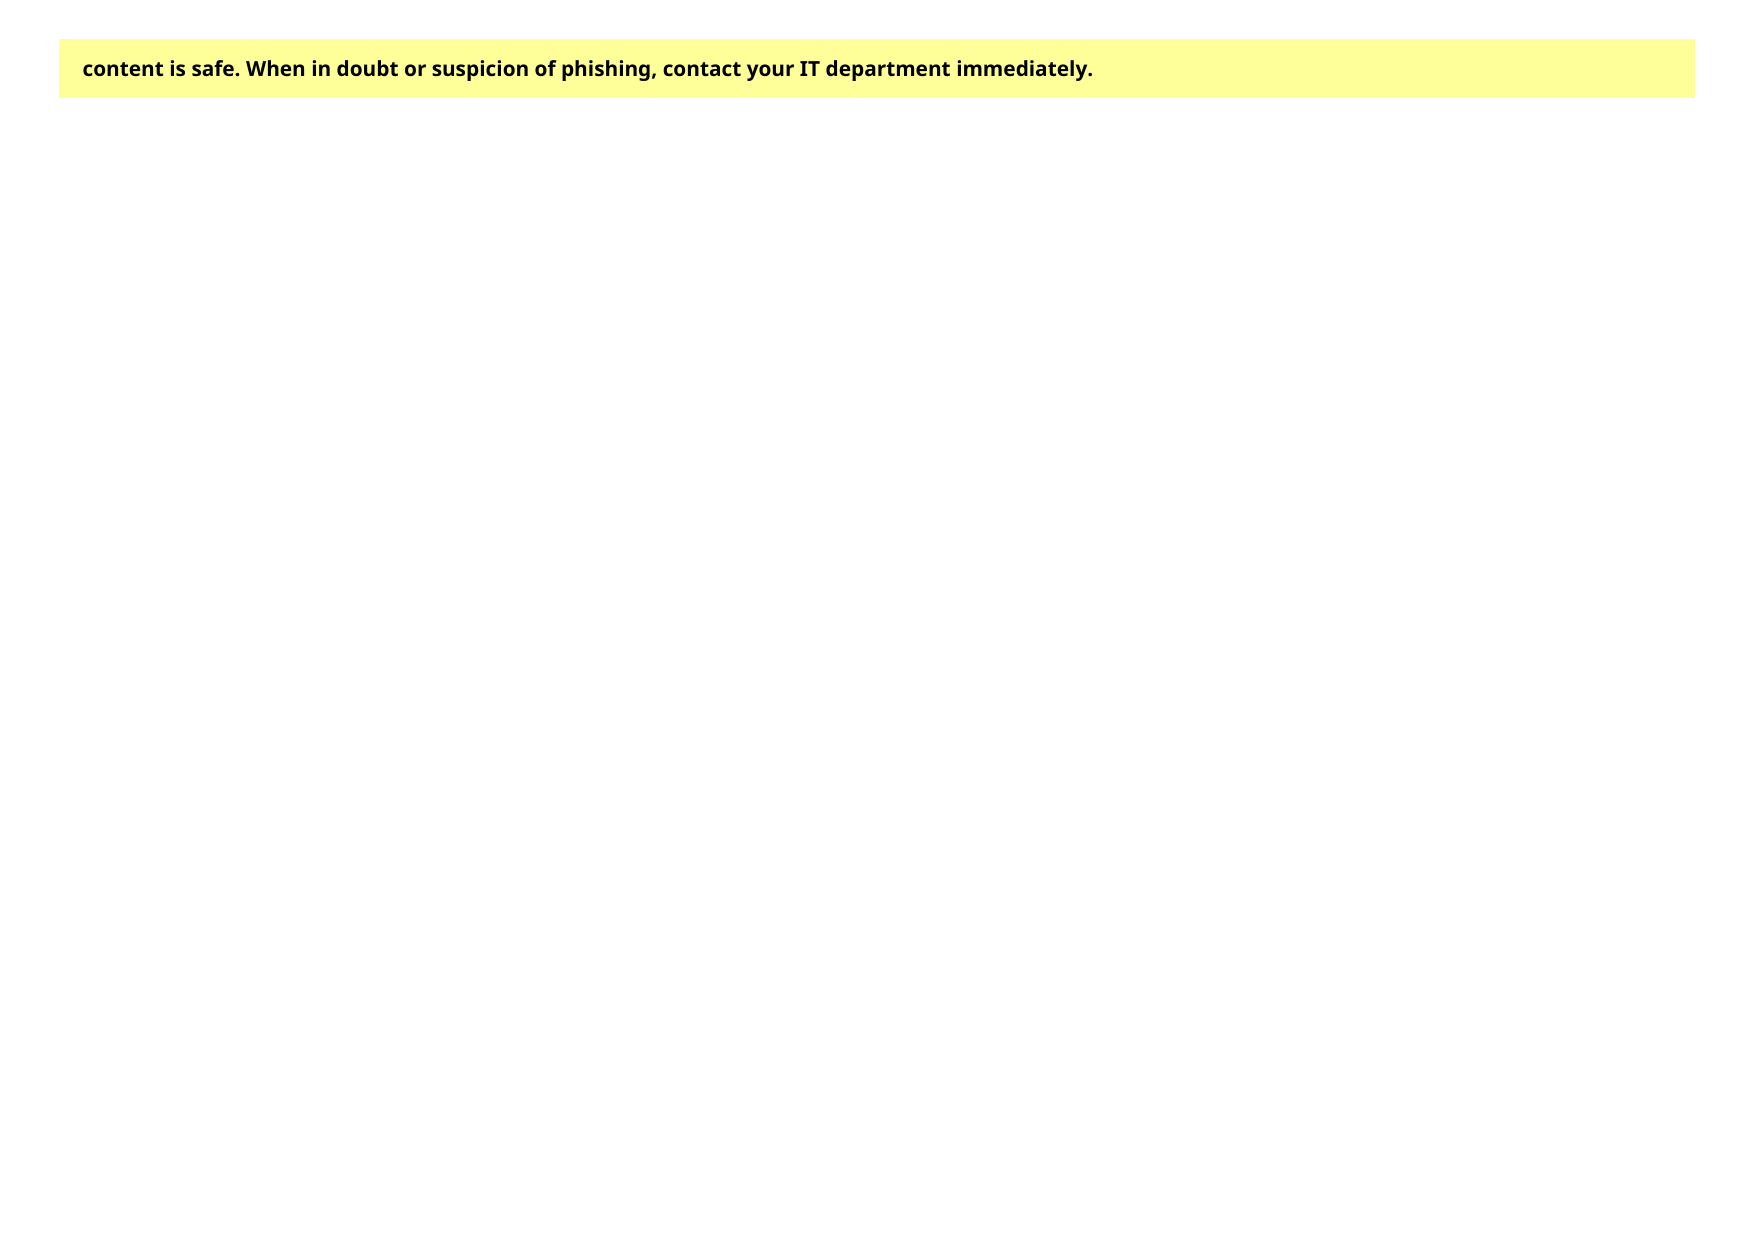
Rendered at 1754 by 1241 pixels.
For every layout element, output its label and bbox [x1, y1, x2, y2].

table_header [59, 39, 1695, 98]
